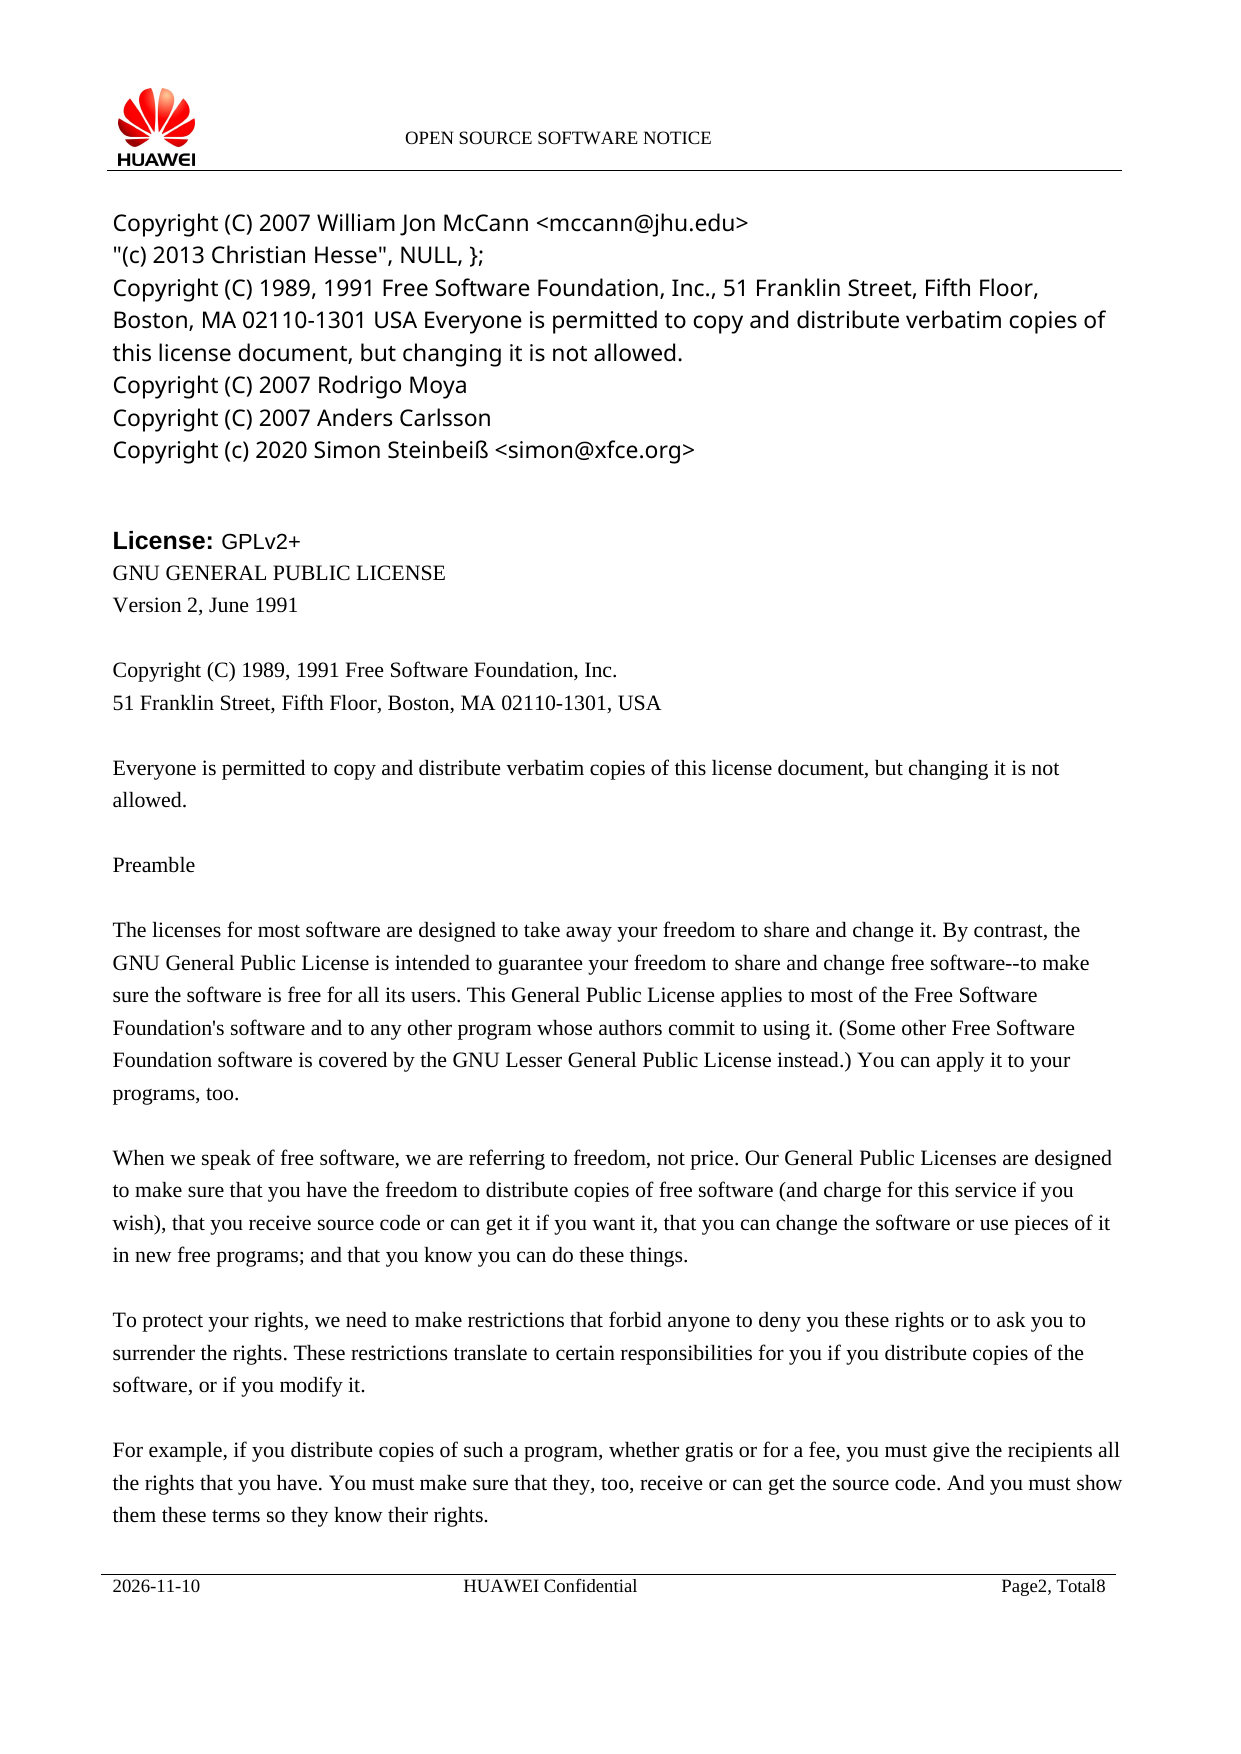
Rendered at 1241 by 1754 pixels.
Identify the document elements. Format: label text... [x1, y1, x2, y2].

picture [118, 88, 195, 166]
text License: GPLv2+ [112, 524, 1128, 556]
